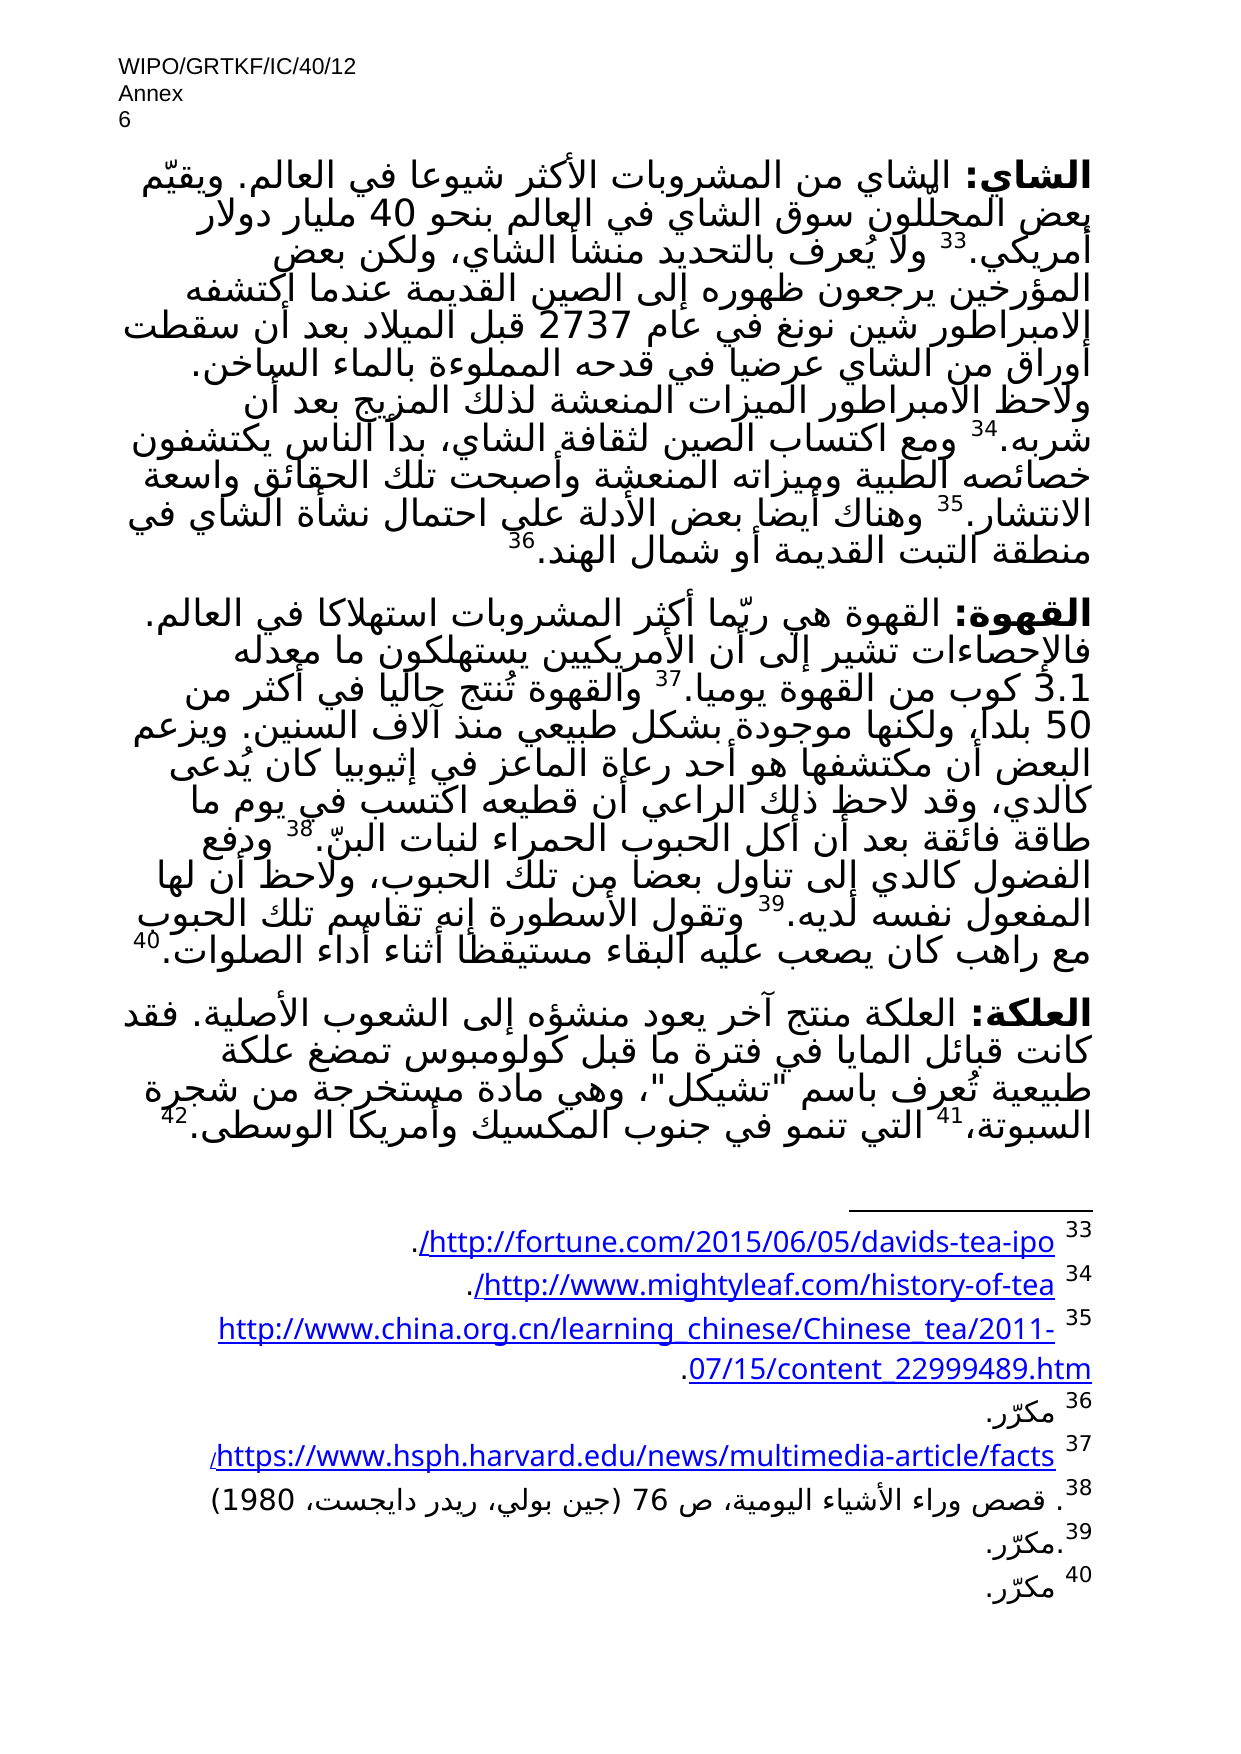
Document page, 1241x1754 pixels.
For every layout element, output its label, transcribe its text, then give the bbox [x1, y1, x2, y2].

text العلكة: العلكة منتج آخر يعود منشؤه إلى الشعوب الأصلية. فقد كانت قبائل المايا في فترة ما قبل كولومبوس تمضغ علكة طبيعية تُعرف باسم "تشيكل"، وهي مادة مستخرجة من شجرة السبوتة، التي تنمو في جنوب المكسيك وأمريكا الوسطى. وكان ذلك المضغ يسهم في مقاومة الجوع والعطش. ولاحظت تلك القبائل أنه عندما يُقطع لحاء شجرة السبوتة أو تغزوه الحشرات، تُفرز من الشجرة مادة بيضاء لزجة كاللبن لتصبح غشاء واقيا يحمي الموضع المتضرّر. وتلك المادة هي لثى "تشيكل"، وهو المصدر الأصلي للعلكة. وأطلقت قبائل المايا على تلك العلكة اسم "تسيكتلي" بسبب ملمسه وحلاوته. وكان الجنرال المكسيكي أنتونيو لوبيس دي سانتا آنا أوّل من جلب علكة "تشيكل" إلى الولايات المتحدة في عام 1855 عندما نُفي من المكسيك. وفي أواخر القرن الثامن عشر ومطلع القرن التاسع عشر، أصبحت مادة "تشيكل" تشكّل أساس صناعة العلكة في أمريكا. [118, 996, 1092, 1146]
text الشاي: الشاي من المشروبات الأكثر شيوعا في العالم. ويقيّم بعض المحلّلون سوق الشاي في العالم بنحو 40 مليار دولار أمريكي. ولا يُعرف بالتحديد منشأ الشاي، ولكن بعض المؤرخين يرجعون ظهوره إلى الصين القديمة عندما اكتشفه الامبراطور شين نونغ في عام 2737 قبل الميلاد بعد أن سقطت أوراق من الشاي عرضيا في قدحه المملوءة بالماء الساخن. ولاحظ الامبراطور الميزات المنعشة لذلك المزيج بعد أن شربه. ومع اكتساب الصين لثقافة الشاي، بدأ الناس يكتشفون خصائصه الطبية وميزاته المنعشة وأصبحت تلك الحقائق واسعة الانتشار. وهناك أيضا بعض الأدلة على احتمال نشأة الشاي في منطقة التبت القديمة أو شمال الهند. [118, 158, 1092, 571]
text القهوة: القهوة هي ربّما أكثر المشروبات استهلاكا في العالم. فالإحصاءات تشير إلى أن الأمريكيين يستهلكون ما معدله 3.1 كوب من القهوة يوميا. والقهوة تُنتج حاليا في أكثر من 50 بلدا، ولكنها موجودة بشكل طبيعي منذ آلاف السنين. ويزعم البعض أن مكتشفها هو أحد رعاة الماعز في إثيوبيا كان يُدعى كالدي، وقد لاحظ ذلك الراعي أن قطيعه اكتسب في يوم ما طاقة فائقة بعد أن أكل الحبوب الحمراء لنبات البنّ. ودفع الفضول كالدي إلى تناول بعضا من تلك الحبوب، ولاحظ أن لها المفعول نفسه لديه. وتقول الأسطورة إنه تقاسم تلك الحبوب مع راهب كان يصعب عليه البقاء مستيقظا أثناء أداء الصلوات. [118, 596, 1092, 971]
